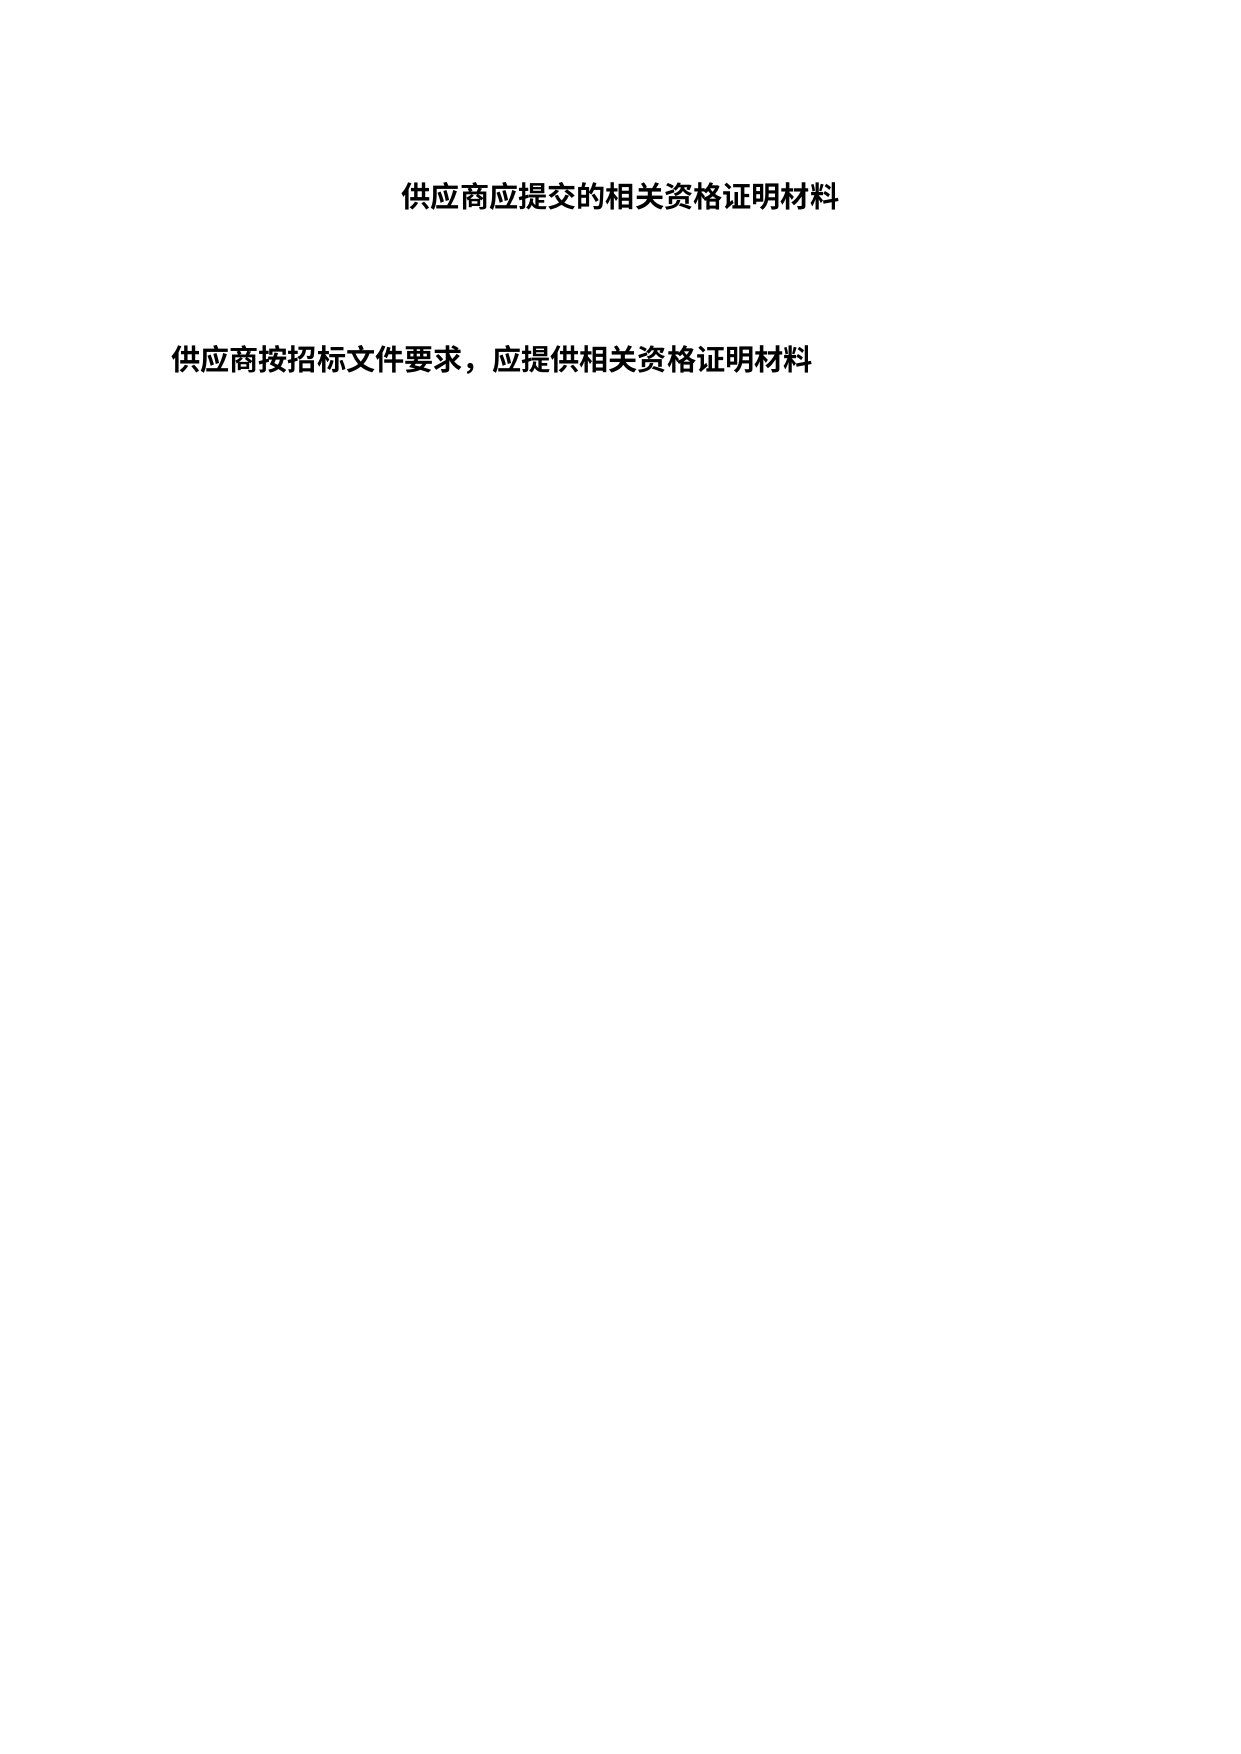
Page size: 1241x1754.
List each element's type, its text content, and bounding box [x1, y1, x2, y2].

text 供应商应提交的相关资格证明材料 [112, 162, 1128, 227]
list 供应商按招标文件要求，应提供相关资格证明材料 [112, 326, 1128, 391]
